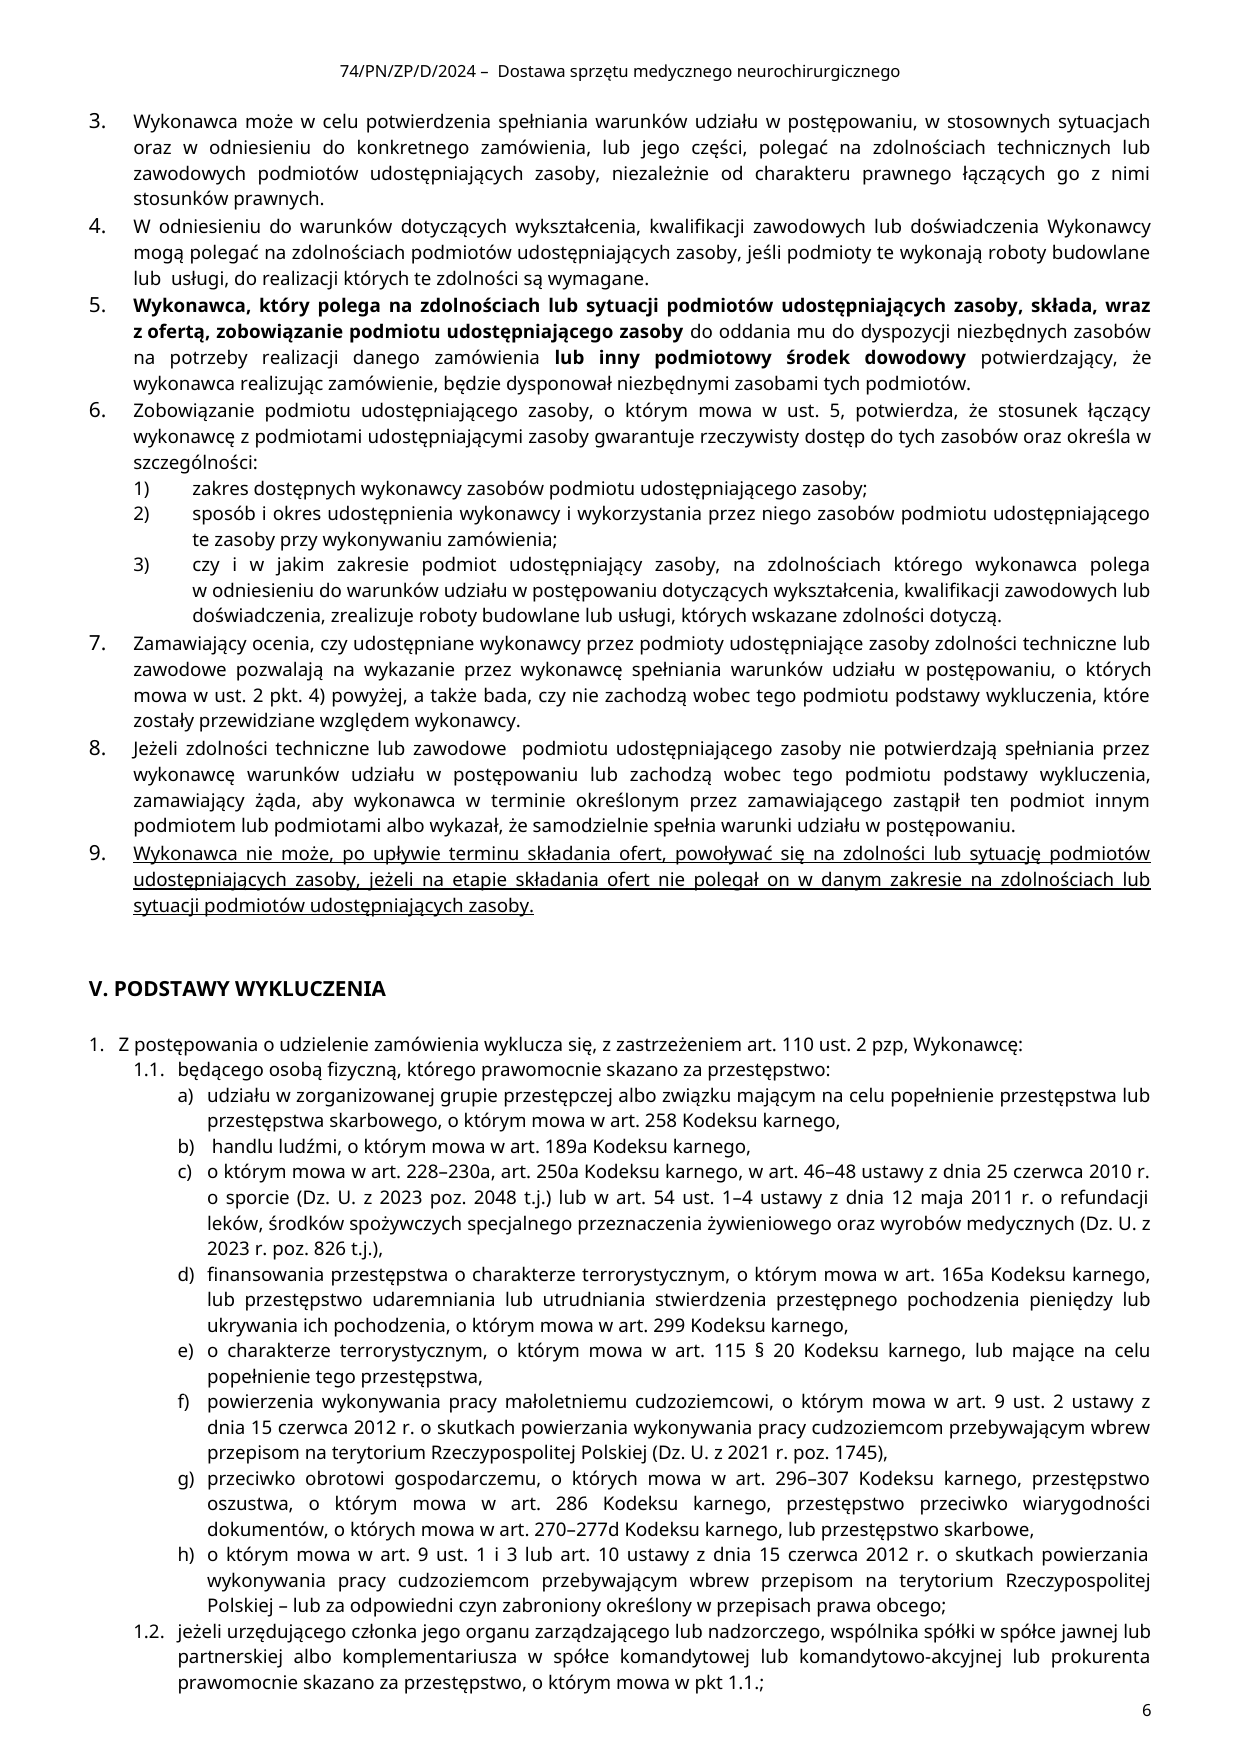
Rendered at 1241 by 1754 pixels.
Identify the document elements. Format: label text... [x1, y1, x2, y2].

list o charakterze terrorystycznym, o którym mowa w art. 115 § 20 Kodeksu karnego, lub mające na celu popełnienie tego przestępstwa, [177, 1337, 1152, 1388]
list zakres dostępnych wykonawcy zasobów podmiotu udostępniającego zasoby; [133, 475, 1152, 500]
list Wykonawca może w celu potwierdzenia spełniania warunków udziału w postępowaniu, w stosownych sytuacjach oraz w odniesieniu do konkretnego zamówienia, lub jego części, polegać na zdolnościach technicznych lub zawodowych podmiotów udostępniających zasoby, niezależnie od charakteru prawnego łączących go z nimi stosunków prawnych. [89, 106, 1152, 211]
list W odniesieniu do warunków dotyczących wykształcenia, kwalifikacji zawodowych lub doświadczenia Wykonawcy mogą polegać na zdolnościach podmiotów udostępniających zasoby, jeśli podmioty te wykonają roboty budowlane lub usługi, do realizacji których te zdolności są wymagane. [89, 211, 1152, 290]
list finansowania przestępstwa o charakterze terrorystycznym, o którym mowa w art. 165a Kodeksu karnego, lub przestępstwo udaremniania lub utrudniania stwierdzenia przestępnego pochodzenia pieniędzy lub ukrywania ich pochodzenia, o którym mowa w art. 299 Kodeksu karnego, [177, 1261, 1152, 1337]
list będącego osobą fizyczną, którego prawomocnie skazano za przestępstwo: [133, 1057, 1152, 1082]
list handlu ludźmi, o którym mowa w art. 189a Kodeksu karnego, [177, 1133, 1152, 1159]
list Zamawiający ocenia, czy udostępniane wykonawcy przez podmioty udostępniające zasoby zdolności techniczne lub zawodowe pozwalają na wykazanie przez wykonawcę spełniania warunków udziału w postępowaniu, o których mowa w ust. 2 pkt. 4) powyżej, a także bada, czy nie zachodzą wobec tego podmiotu podstawy wykluczenia, które zostały przewidziane względem wykonawcy. [89, 628, 1152, 733]
list czy i w jakim zakresie podmiot udostępniający zasoby, na zdolnościach którego wykonawca polega w odniesieniu do warunków udziału w postępowaniu dotyczących wykształcenia, kwalifikacji zawodowych lub doświadczenia, zrealizuje roboty budowlane lub usługi, których wskazane zdolności dotyczą. [133, 551, 1152, 628]
list jeżeli urzędującego członka jego organu zarządzającego lub nadzorczego, wspólnika spółki w spółce jawnej lub partnerskiej albo komplementariusza w spółce komandytowej lub komandytowo-akcyjnej lub prokurenta prawomocnie skazano za przestępstwo, o którym mowa w pkt 1.1.; [133, 1618, 1152, 1695]
list Zobowiązanie podmiotu udostępniającego zasoby, o którym mowa w ust. 5, potwierdza, że stosunek łączący wykonawcę z podmiotami udostępniającymi zasoby gwarantuje rzeczywisty dostęp do tych zasobów oraz określa w szczególności: [89, 395, 1152, 475]
text V. PODSTAWY WYKLUCZENIA [89, 974, 1152, 1003]
list Z postępowania o udzielenie zamówienia wyklucza się, z zastrzeżeniem art. 110 ust. 2 pzp, Wykonawcę: [89, 1031, 1152, 1057]
list o którym mowa w art. 9 ust. 1 i 3 lub art. 10 ustawy z dnia 15 czerwca 2012 r. o skutkach powierzania wykonywania pracy cudzoziemcom przebywającym wbrew przepisom na terytorium Rzeczypospolitej Polskiej – lub za odpowiedni czyn zabroniony określony w przepisach prawa obcego; [177, 1542, 1152, 1618]
list o którym mowa w art. 228–230a, art. 250a Kodeksu karnego, w art. 46–48 ustawy z dnia 25 czerwca 2010 r. o sporcie (Dz. U. z 2023 poz. 2048 t.j.) lub w art. 54 ust. 1–4 ustawy z dnia 12 maja 2011 r. o refundacji leków, środków spożywczych specjalnego przeznaczenia żywieniowego oraz wyrobów medycznych (Dz. U. z 2023 r. poz. 826 t.j.), [177, 1159, 1152, 1261]
list przeciwko obrotowi gospodarczemu, o których mowa w art. 296–307 Kodeksu karnego, przestępstwo oszustwa, o którym mowa w art. 286 Kodeksu karnego, przestępstwo przeciwko wiarygodności dokumentów, o których mowa w art. 270–277d Kodeksu karnego, lub przestępstwo skarbowe, [177, 1465, 1152, 1542]
list sposób i okres udostępnienia wykonawcy i wykorzystania przez niego zasobów podmiotu udostępniającego te zasoby przy wykonywaniu zamówienia; [133, 500, 1152, 551]
list powierzenia wykonywania pracy małoletniemu cudzoziemcowi, o którym mowa w art. 9 ust. 2 ustawy z dnia 15 czerwca 2012 r. o skutkach powierzania wykonywania pracy cudzoziemcom przebywającym wbrew przepisom na terytorium Rzeczypospolitej Polskiej (Dz. U. z 2021 r. poz. 1745), [177, 1388, 1152, 1465]
list Wykonawca, który polega na zdolnościach lub sytuacji podmiotów udostępniających zasoby, składa, wraz z ofertą, zobowiązanie podmiotu udostępniającego zasoby do oddania mu do dyspozycji niezbędnych zasobów na potrzeby realizacji danego zamówienia lub inny podmiotowy środek dowodowy potwierdzający, że wykonawca realizując zamówienie, będzie dysponował niezbędnymi zasobami tych podmiotów. [89, 290, 1152, 395]
list Wykonawca nie może, po upływie terminu składania ofert, powoływać się na zdolności lub sytuację podmiotów udostępniających zasoby, jeżeli na etapie składania ofert nie polegał on w danym zakresie na zdolnościach lub sytuacji podmiotów udostępniających zasoby. [89, 838, 1152, 917]
list Jeżeli zdolności techniczne lub zawodowe podmiotu udostępniającego zasoby nie potwierdzają spełniania przez wykonawcę warunków udziału w postępowaniu lub zachodzą wobec tego podmiotu podstawy wykluczenia, zamawiający żąda, aby wykonawca w terminie określonym przez zamawiającego zastąpił ten podmiot innym podmiotem lub podmiotami albo wykazał, że samodzielnie spełnia warunki udziału w postępowaniu. [89, 733, 1152, 838]
list udziału w zorganizowanej grupie przestępczej albo związku mającym na celu popełnienie przestępstwa lub przestępstwa skarbowego, o którym mowa w art. 258 Kodeksu karnego, [177, 1082, 1152, 1133]
